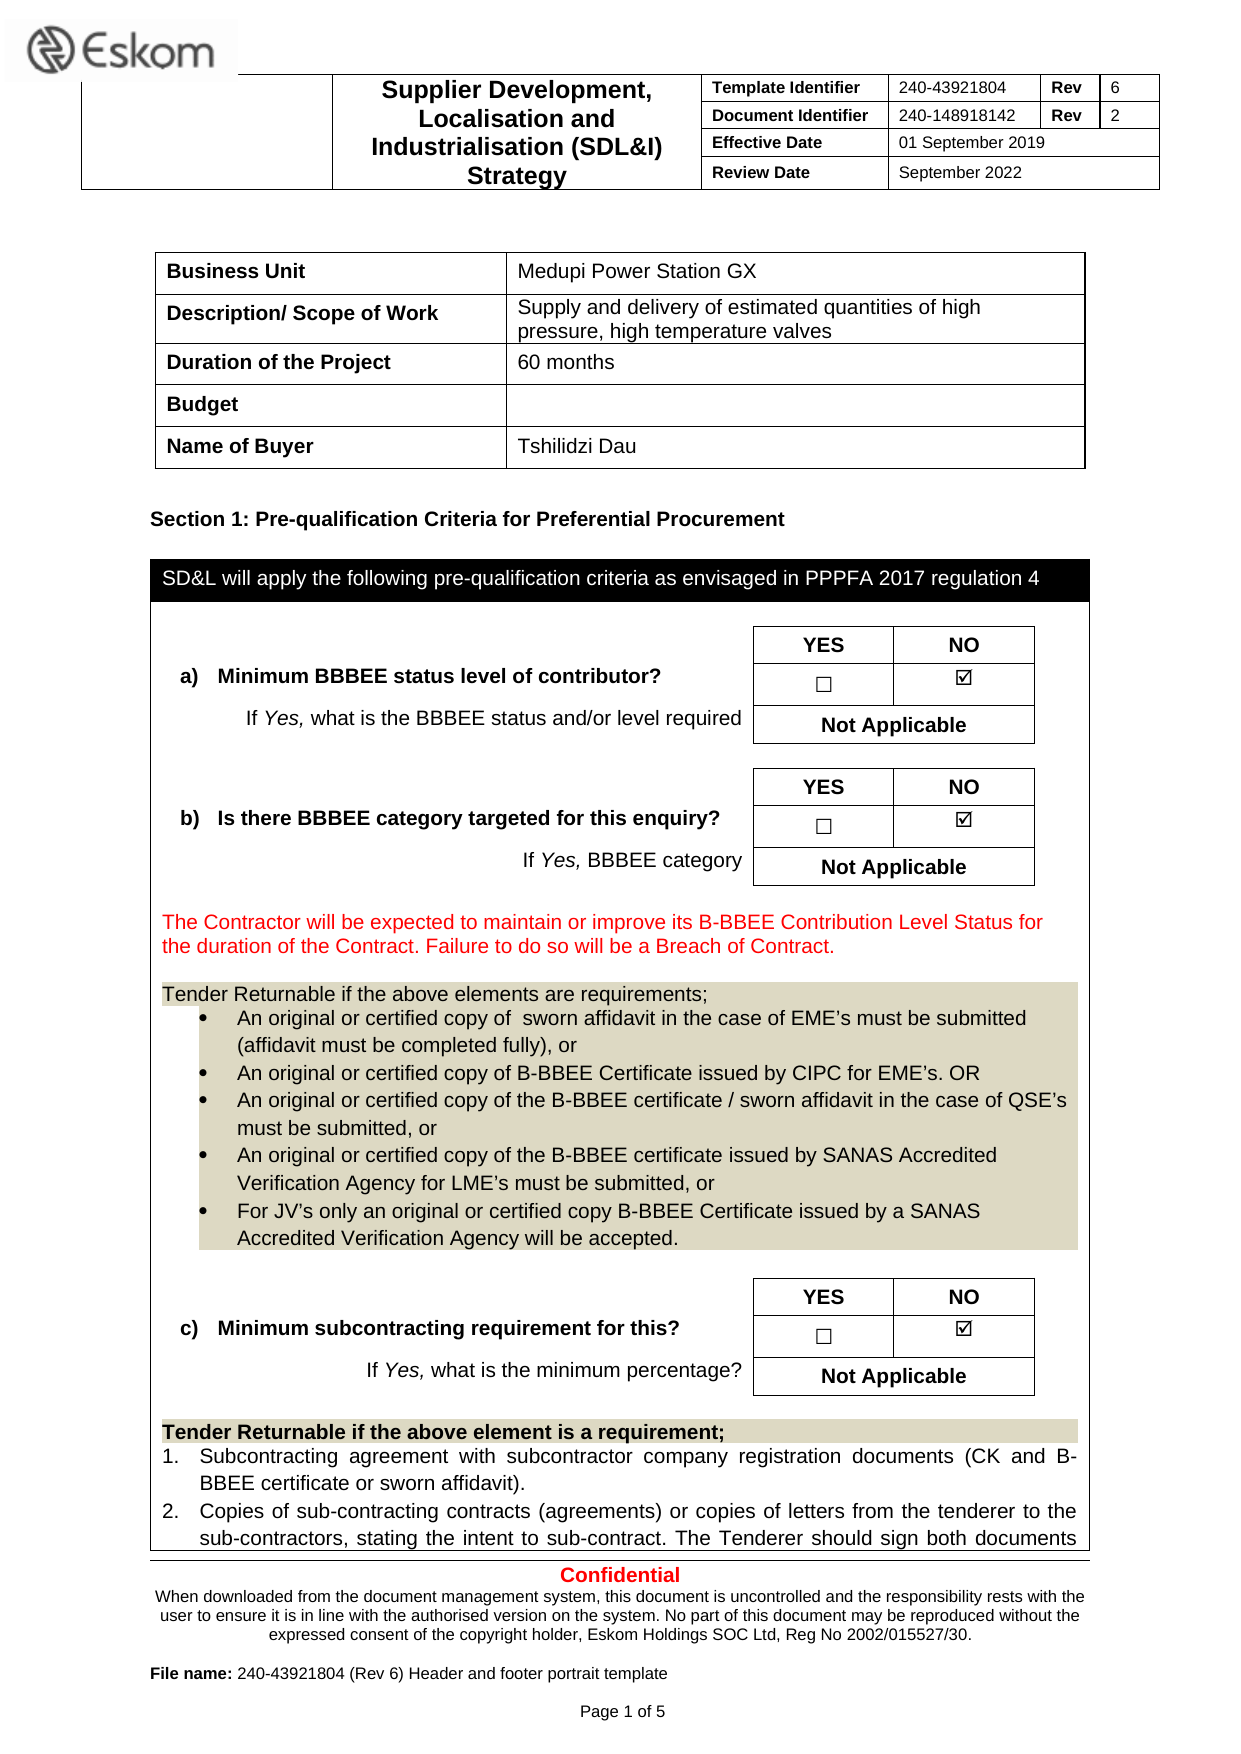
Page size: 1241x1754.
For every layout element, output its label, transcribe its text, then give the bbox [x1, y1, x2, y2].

table_cell [507, 385, 1084, 426]
table_cell Description/ Scope of Work [156, 295, 506, 343]
table_cell Tshilidzi Dau [507, 427, 1084, 468]
text Section 1: Pre-qualification Criteria for Preferential Procurement [150, 506, 1090, 530]
table_cell Supply and delivery of estimated quantities of high pressure, high temperature valves [507, 295, 1084, 343]
table_header Medupi Power Station GX [507, 253, 1084, 294]
table_cell Name of Buyer [156, 427, 506, 468]
table_header SD&L will apply the following pre-qualification criteria as envisaged in PPPFA 2017 regulation 4 [151, 560, 1089, 601]
table_cell Duration of the Project [156, 344, 506, 384]
table_header Business Unit [156, 253, 506, 294]
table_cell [151, 602, 1089, 1550]
table_cell 60 months [507, 344, 1084, 384]
table_cell Budget [156, 385, 506, 426]
